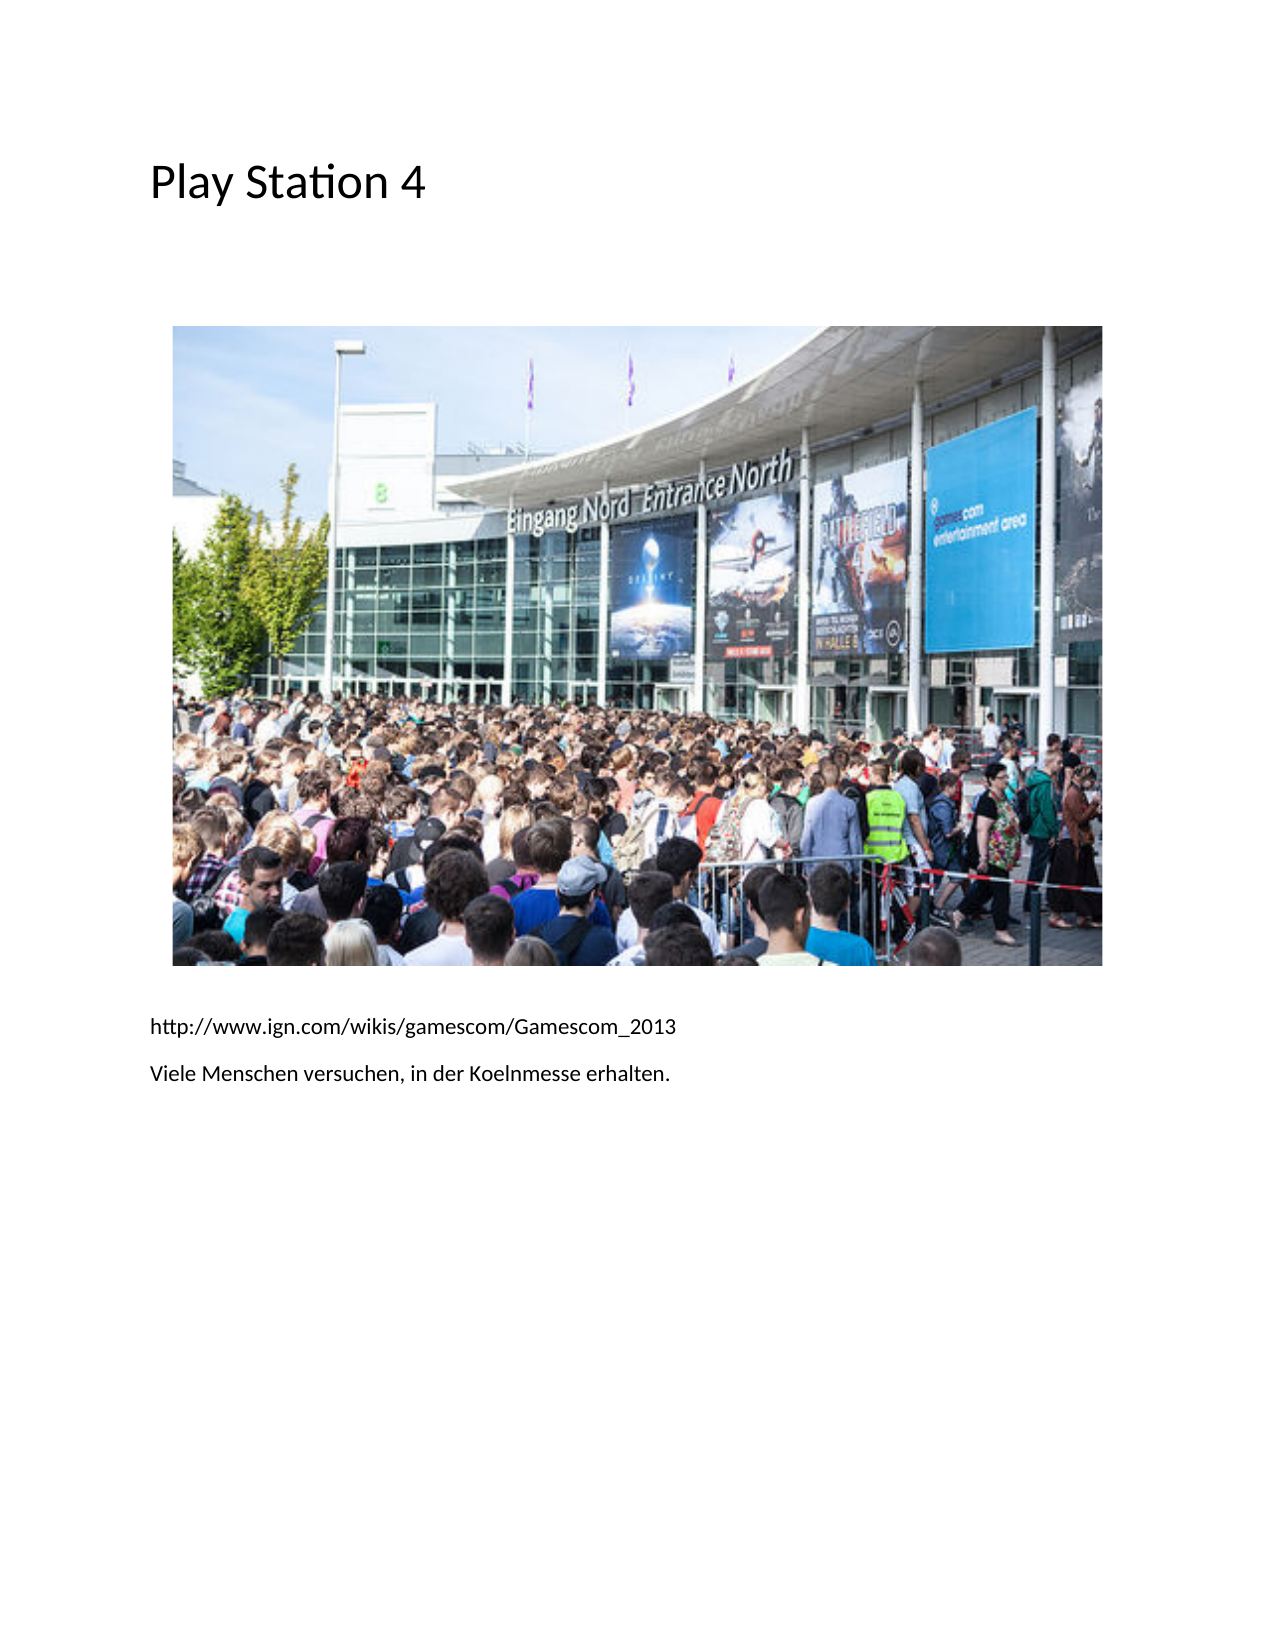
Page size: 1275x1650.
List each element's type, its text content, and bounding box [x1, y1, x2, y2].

picture [172, 326, 1103, 966]
text Viele Menschen versuchen, in der Koelnmesse erhalten. [150, 1059, 1125, 1087]
text Play Station 4 [150, 150, 1125, 211]
text http://www.ign.com/wikis/gamescom/Gamescom_2013 [150, 1012, 1125, 1040]
